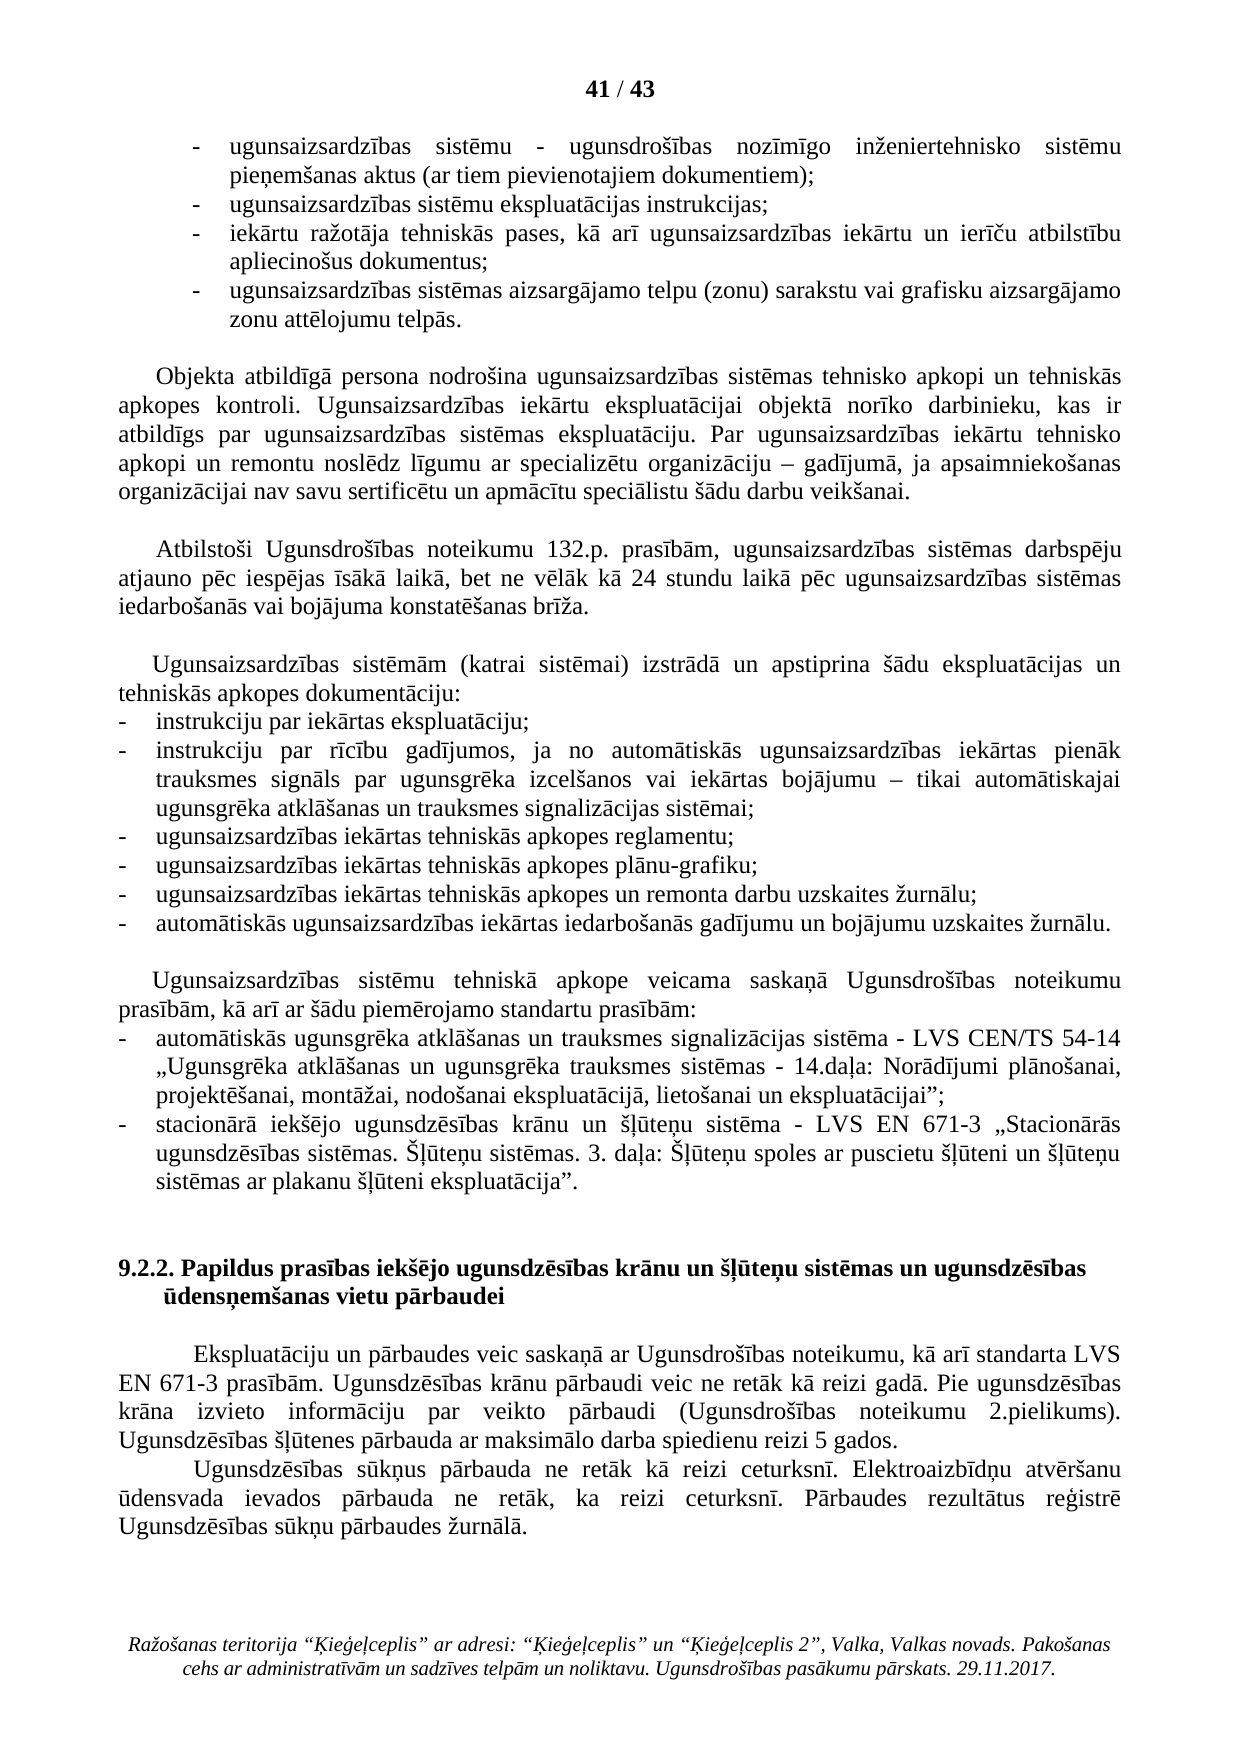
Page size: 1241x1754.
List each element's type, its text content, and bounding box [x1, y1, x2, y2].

text Ekspluatāciju un pārbaudes veic saskaņā ar Ugunsdrošības noteikumu, kā arī standarta LVS EN 671-3 prasībām. Ugunsdzēsības krānu pārbaudi veic ne retāk kā reizi gadā. Pie ugunsdzēsības krāna izvieto informāciju par veikto pārbaudi (Ugunsdrošības noteikumu 2.pielikums). Ugunsdzēsības šļūtenes pārbauda ar maksimālo darba spiedienu reizi 5 gados. [118, 1339, 1122, 1454]
list ugunsaizsardzības iekārtas tehniskās apkopes reglamentu; [118, 821, 1122, 850]
list automātiskās ugunsaizsardzības iekārtas iedarbošanās gadījumu un bojājumu uzskaites žurnālu. [118, 908, 1122, 936]
text Ugunsaizsardzības sistēmām (katrai sistēmai) izstrādā un apstiprina šādu ekspluatācijas un tehniskās apkopes dokumentāciju: [118, 649, 1122, 706]
list instrukciju par iekārtas ekspluatāciju; [118, 706, 1122, 735]
list ugunsaizsardzības sistēmu - ugunsdrošības nozīmīgo inženiertehnisko sistēmu pieņemšanas aktus (ar tiem pievienotajiem dokumentiem); [192, 131, 1122, 189]
text Atbilstoši Ugunsdrošības noteikumu 132.p. prasībām, ugunsaizsardzības sistēmas darbspēju atjauno pēc iespējas īsākā laikā, bet ne vēlāk kā 24 stundu laikā pēc ugunsaizsardzības sistēmas iedarbošanās vai bojājuma konstatēšanas brīža. [118, 534, 1122, 620]
list iekārtu ražotāja tehniskās pases, kā arī ugunsaizsardzības iekārtu un ierīču atbilstību apliecinošus dokumentus; [192, 218, 1122, 275]
list automātiskās ugunsgrēka atklāšanas un trauksmes signalizācijas sistēma - LVS CEN/TS 54-14 „Ugunsgrēka atklāšanas un ugunsgrēka trauksmes sistēmas - 14.daļa: Norādījumi plānošanai, projektēšanai, montāžai, nodošanai ekspluatācijā, lietošanai un ekspluatācijai”; [118, 1023, 1122, 1109]
list ugunsaizsardzības sistēmas aizsargājamo telpu (zonu) sarakstu vai grafisku aizsargājamo zonu attēlojumu telpās. [192, 275, 1122, 333]
list instrukciju par rīcību gadījumos, ja no automātiskās ugunsaizsardzības iekārtas pienāk trauksmes signāls par ugunsgrēka izcelšanos vai iekārtas bojājumu – tikai automātiskajai ugunsgrēka atklāšanas un trauksmes signalizācijas sistēmai; [118, 735, 1122, 821]
list ugunsaizsardzības iekārtas tehniskās apkopes plānu-grafiku; [118, 850, 1122, 879]
list ugunsaizsardzības sistēmu ekspluatācijas instrukcijas; [192, 189, 1122, 218]
list stacionārā iekšējo ugunsdzēsības krānu un šļūteņu sistēma - LVS EN 671-3 „Stacionārās ugunsdzēsības sistēmas. Šļūteņu sistēmas. 3. daļa: Šļūteņu spoles ar puscietu šļūteni un šļūteņu sistēmas ar plakanu šļūteni ekspluatācija”. [118, 1109, 1122, 1195]
list ugunsaizsardzības iekārtas tehniskās apkopes un remonta darbu uzskaites žurnālu; [118, 879, 1122, 908]
subtitle 9.2.2. Papildus prasības iekšējo ugunsdzēsības krānu un šļūteņu sistēmas un ugunsdzēsības ūdensņemšanas vietu pārbaudei [118, 1253, 1122, 1310]
text Ugunsaizsardzības sistēmu tehniskā apkope veicama saskaņā Ugunsdrošības noteikumu prasībām, kā arī ar šādu piemērojamo standartu prasībām: [118, 965, 1122, 1023]
text Ugunsdzēsības sūkņus pārbauda ne retāk kā reizi ceturksnī. Elektroaizbīdņu atvēršanu ūdensvada ievados pārbauda ne retāk, ka reizi ceturksnī. Pārbaudes rezultātus reģistrē Ugunsdzēsības sūkņu pārbaudes žurnālā. [118, 1454, 1122, 1540]
text Objekta atbildīgā persona nodrošina ugunsaizsardzības sistēmas tehnisko apkopi un tehniskās apkopes kontroli. Ugunsaizsardzības iekārtu ekspluatācijai objektā norīko darbinieku, kas ir atbildīgs par ugunsaizsardzības sistēmas ekspluatāciju. Par ugunsaizsardzības iekārtu tehnisko apkopi un remontu noslēdz līgumu ar specializētu organizāciju – gadījumā, ja apsaimniekošanas organizācijai nav savu sertificētu un apmācītu speciālistu šādu darbu veikšanai. [118, 361, 1122, 505]
